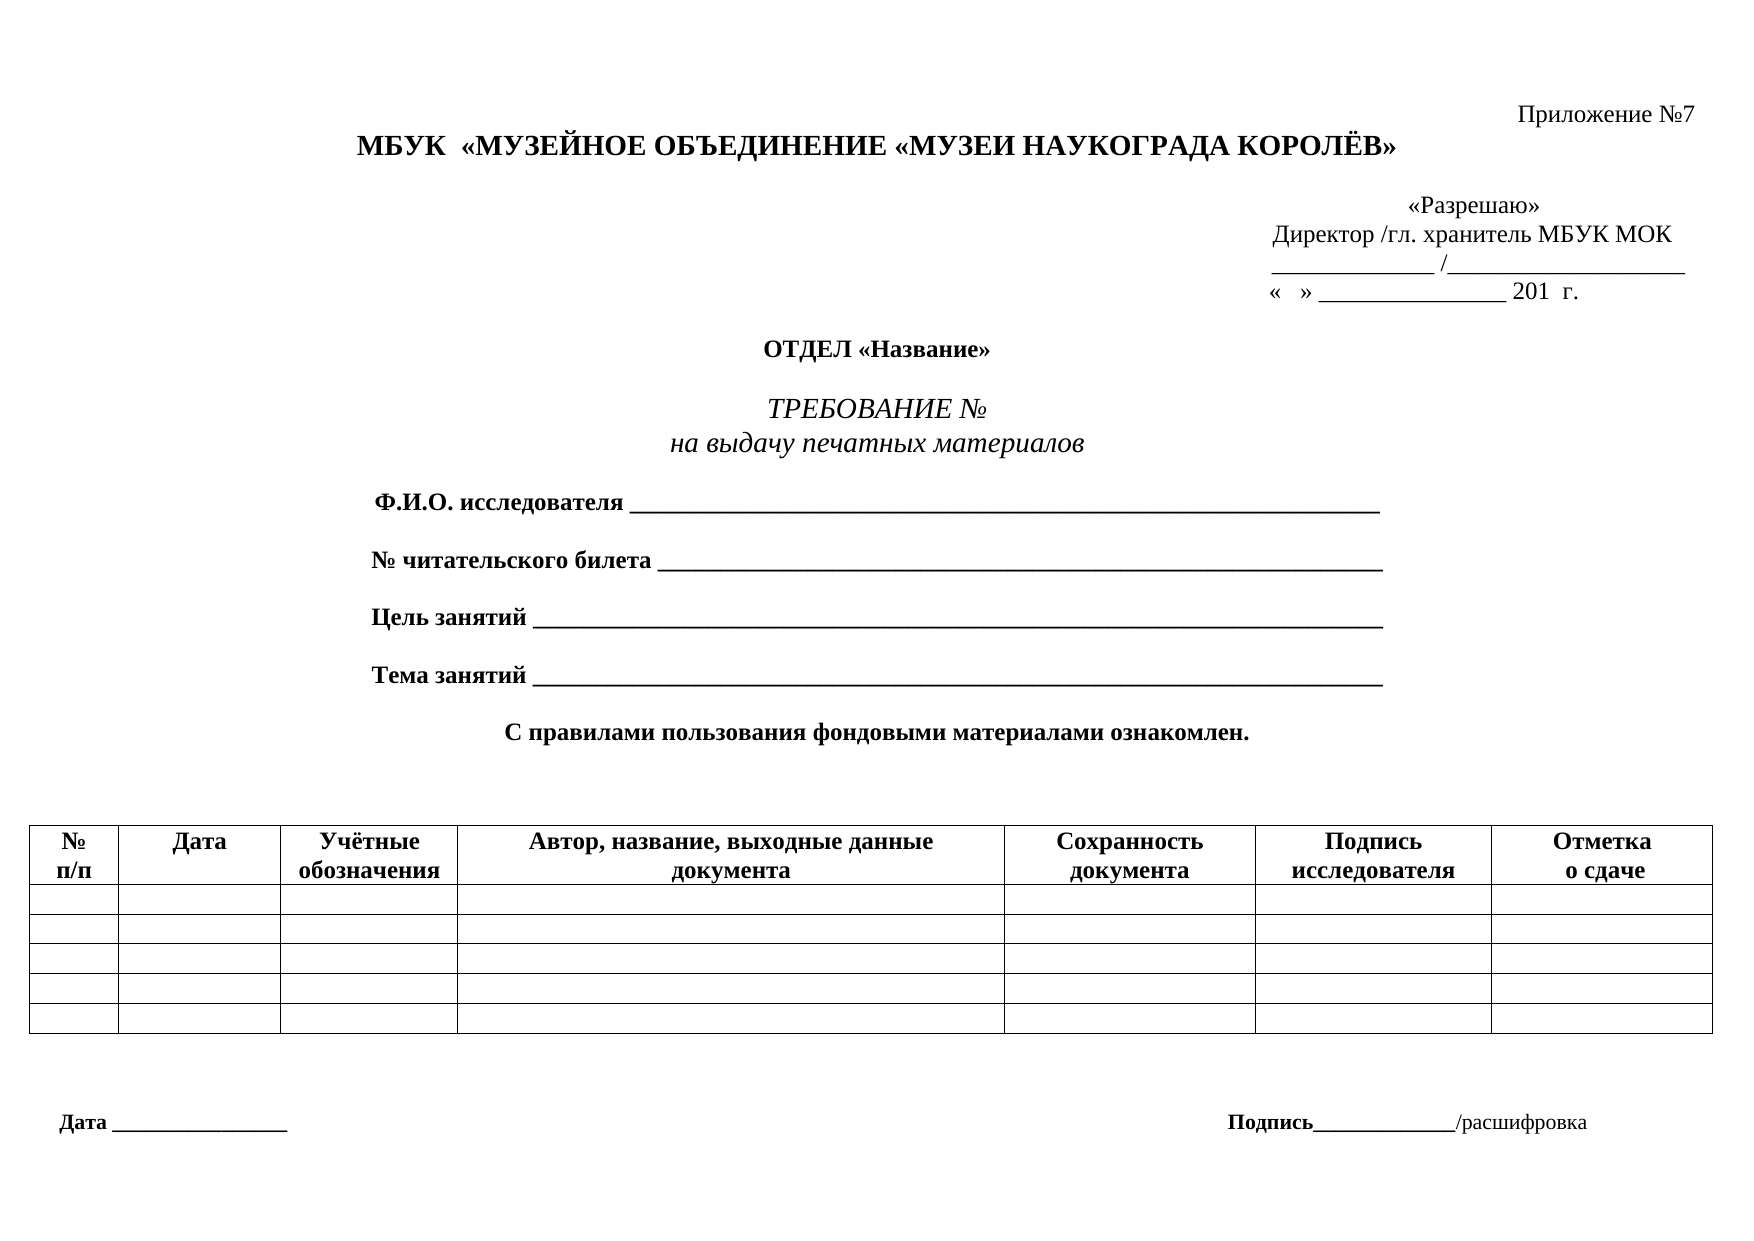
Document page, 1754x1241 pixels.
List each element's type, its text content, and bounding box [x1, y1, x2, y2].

text ТРЕБОВАНИЕ № [59, 391, 1695, 425]
text № читательского билета __________________________________________________________ [59, 545, 1695, 573]
table_header Учётные обозначения [281, 826, 457, 884]
table_cell [1005, 915, 1255, 943]
table_cell [1256, 1004, 1491, 1033]
table_cell [1005, 974, 1255, 1003]
table_cell [1492, 915, 1712, 943]
table_cell [281, 885, 457, 913]
table_cell [30, 944, 118, 973]
table_cell [1005, 1004, 1255, 1033]
text на выдачу печатных материалов [59, 425, 1695, 458]
table_cell [281, 974, 457, 1003]
table_cell [458, 915, 1004, 943]
table_cell [30, 1004, 118, 1033]
table_cell [1492, 1004, 1712, 1033]
table_cell [1005, 885, 1255, 913]
table_cell [458, 885, 1004, 913]
table_header Подпись исследователя [1256, 826, 1491, 884]
text ОТДЕЛ «Название» [59, 334, 1695, 363]
table_cell [30, 915, 118, 943]
text _____________ /___________________ [59, 248, 1695, 276]
table_cell [119, 915, 280, 943]
text Ф.И.О. исследователя ____________________________________________________________ [59, 487, 1695, 516]
table_cell [30, 974, 118, 1003]
table_cell [281, 944, 457, 973]
table_cell [1492, 974, 1712, 1003]
table_cell [119, 974, 280, 1003]
text С правилами пользования фондовыми материалами ознакомлен. [59, 717, 1695, 746]
text Дата ________________ Подпись_____________/расшифровка [59, 1109, 1695, 1134]
table_cell [281, 915, 457, 943]
table_header Сохранность документа [1005, 826, 1255, 884]
text « » _______________ 201 г. [59, 276, 1695, 305]
table_cell [1492, 885, 1712, 913]
text Цель занятий ____________________________________________________________________ [59, 602, 1695, 631]
text Приложение №7 [59, 99, 1695, 128]
table_cell [1256, 944, 1491, 973]
text МБУК «МУЗЕЙНОЕ ОБЪЕДИНЕНИЕ «МУЗЕИ НАУКОГРАДА КОРОЛЁВ» [59, 128, 1695, 161]
table_cell [1256, 885, 1491, 913]
table_cell [30, 885, 118, 913]
text «Разрешаю» [59, 190, 1695, 219]
table_cell [281, 1004, 457, 1033]
table_cell [119, 1004, 280, 1033]
table_cell [119, 885, 280, 913]
table_cell [1005, 944, 1255, 973]
text Тема занятий ____________________________________________________________________ [59, 660, 1695, 688]
table_cell [1256, 915, 1491, 943]
table_cell [1256, 974, 1491, 1003]
table_cell [458, 974, 1004, 1003]
table_cell [119, 944, 280, 973]
table_header № п/п [30, 826, 118, 884]
table_header Дата [119, 826, 280, 884]
table_header Отметка о сдаче [1492, 826, 1712, 884]
table_header Автор, название, выходные данные документа [458, 826, 1004, 884]
table_cell [458, 944, 1004, 973]
text Директор /гл. хранитель МБУК МОК [59, 219, 1695, 248]
table_cell [458, 1004, 1004, 1033]
table_cell [1492, 944, 1712, 973]
